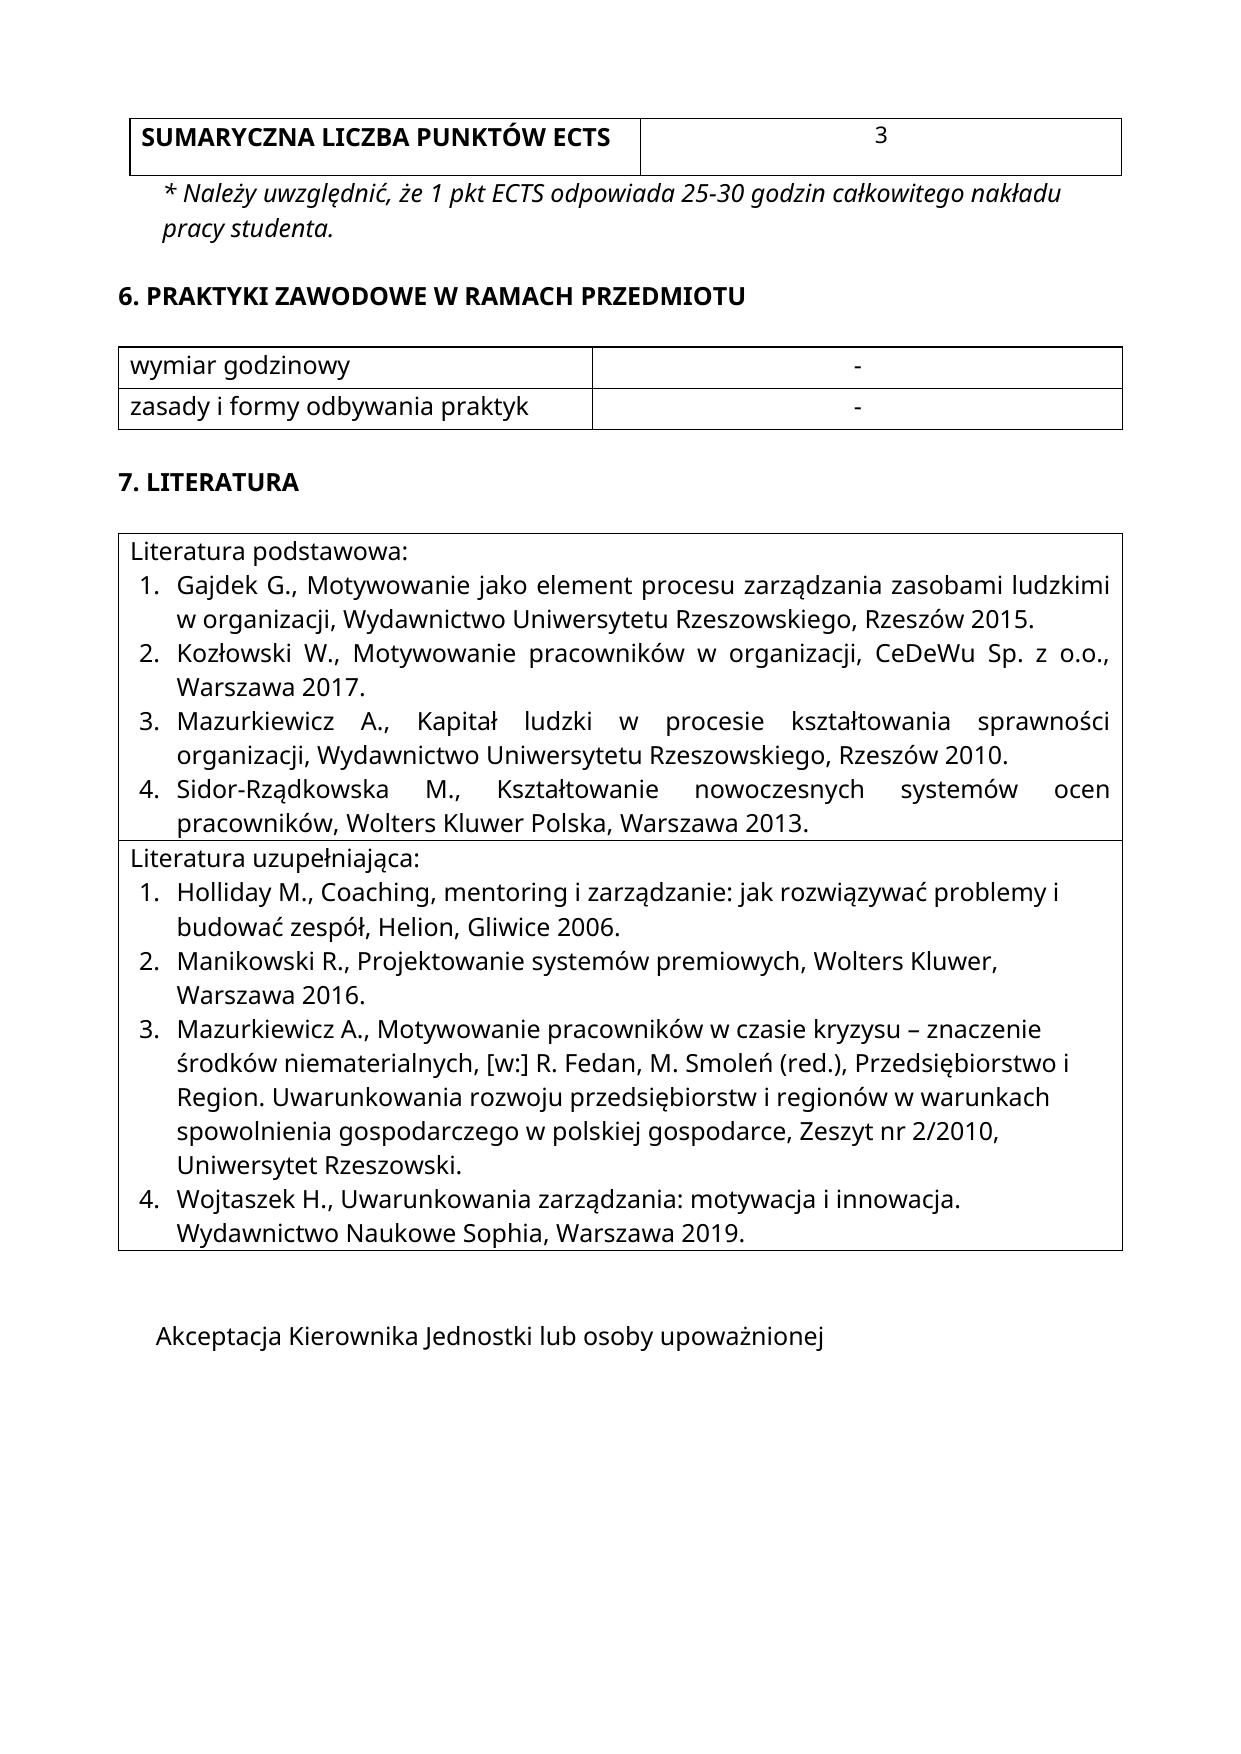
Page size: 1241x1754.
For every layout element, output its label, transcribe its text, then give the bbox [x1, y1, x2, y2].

table_cell SUMARYCZNA LICZBA PUNKTÓW ECTS [131, 119, 640, 175]
table_cell - [593, 389, 1122, 429]
text 7. LITERATURA [118, 464, 1122, 498]
table_header wymiar godzinowy [119, 348, 592, 388]
text Akceptacja Kierownika Jednostki lub osoby upoważnionej [156, 1319, 1122, 1353]
table_cell zasady i formy odbywania praktyk [119, 389, 592, 429]
table_cell Literatura uzupełniająca: Holliday M., Coaching, mentoring i zarządzanie: jak rozwiązywać problemy i budować zespół, Helion, Gliwice 2006. Manikowski R., Projektowanie systemów premiowych, Wolters Kluwer, Warszawa 2016. Mazurkiewicz A., Motywowanie pracowników w czasie kryzysu – znaczenie środków niematerialnych, [w:] R. Fedan, M. Smoleń (red.), Przedsiębiorstwo i Region. Uwarunkowania rozwoju przedsiębiorstw i regionów w warunkach spowolnienia gospodarczego w polskiej gospodarce, Zeszyt nr 2/2010, Uniwersytet Rzeszowski. Wojtaszek H., Uwarunkowania zarządzania: motywacja i innowacja. Wydawnictwo Naukowe Sophia, Warszawa 2019. [119, 841, 1122, 1250]
text * Należy uwzględnić, że 1 pkt ECTS odpowiada 25-30 godzin całkowitego nakładu pracy studenta. [162, 176, 1122, 244]
table_header Literatura podstawowa: Gajdek G., Motywowanie jako element procesu zarządzania zasobami ludzkimi w organizacji, Wydawnictwo Uniwersytetu Rzeszowskiego, Rzeszów 2015. Kozłowski W., Motywowanie pracowników w organizacji, CeDeWu Sp. z o.o., Warszawa 2017. Mazurkiewicz A., Kapitał ludzki w procesie kształtowania sprawności organizacji, Wydawnictwo Uniwersytetu Rzeszowskiego, Rzeszów 2010. Sidor-Rządkowska M., Kształtowanie nowoczesnych systemów ocen pracowników, Wolters Kluwer Polska, Warszawa 2013. [119, 534, 1122, 840]
table_cell 3 [641, 119, 1121, 175]
text 6. PRAKTYKI ZAWODOWE W RAMACH PRZEDMIOTU [118, 278, 1122, 312]
table_header - [593, 348, 1122, 388]
